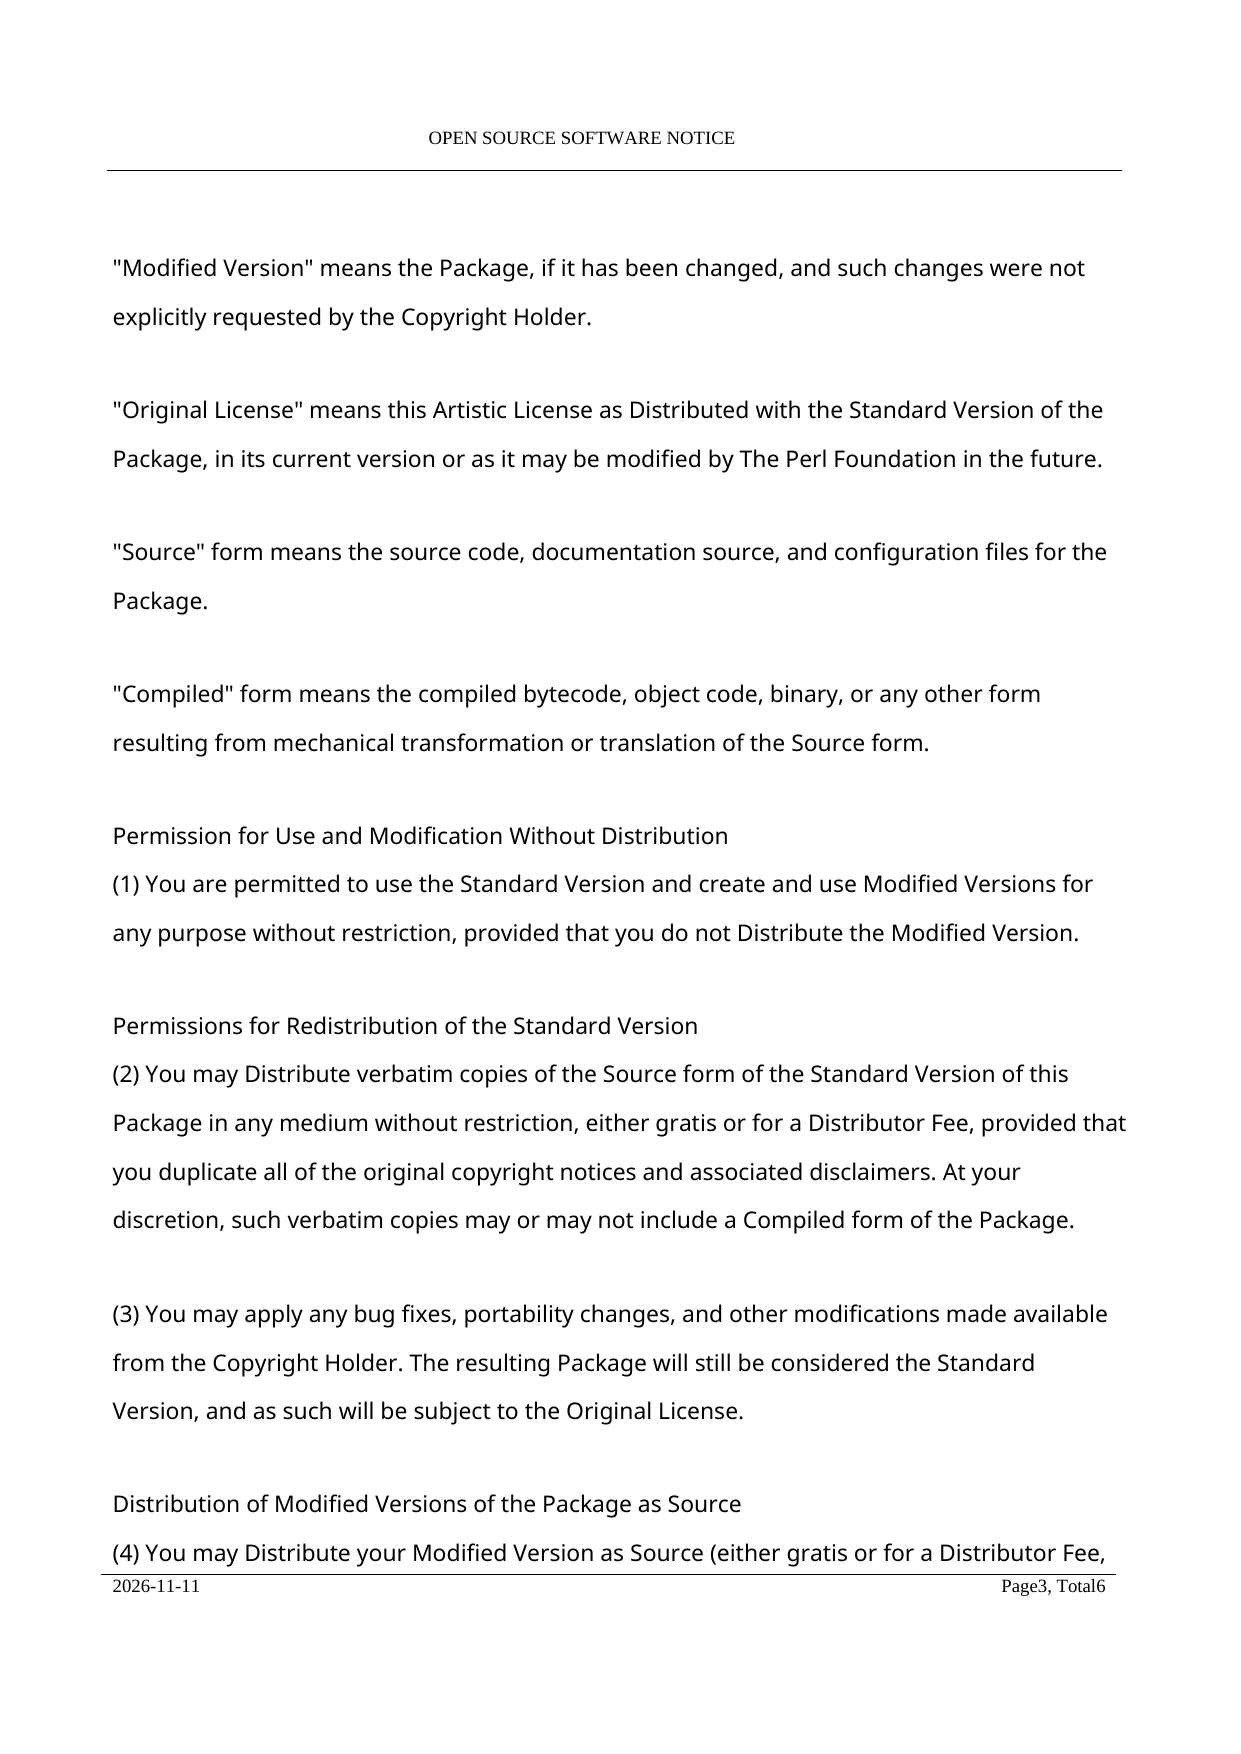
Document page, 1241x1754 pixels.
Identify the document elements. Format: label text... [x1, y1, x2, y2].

text "Original License" means this Artistic License as Distributed with the Standard Version of the Package, in its current version or as it may be modified by The Perl Foundation in the future. [112, 393, 1128, 475]
text (2) You may Distribute verbatim copies of the Source form of the Standard Version of this Package in any medium without restriction, either gratis or for a Distributor Fee, provided that you duplicate all of the original copyright notices and associated disclaimers. At your discretion, such verbatim copies may or may not include a Compiled form of the Package. [112, 1058, 1128, 1236]
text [112, 1536, 1128, 1568]
text Distribution of Modified Versions of the Package as Source [112, 1488, 1128, 1520]
text Permission for Use and Modification Without Distribution [112, 819, 1128, 852]
text Permissions for Redistribution of the Standard Version [112, 1009, 1128, 1042]
text (1) You are permitted to use the Standard Version and create and use Modified Versions for any purpose without restriction, provided that you do not Distribute the Modified Version. [112, 867, 1128, 949]
text "Modified Version" means the Package, if it has been changed, and such changes were not explicitly requested by the Copyright Holder. [112, 251, 1128, 333]
text (3) You may apply any bug fixes, portability changes, and other modifications made available from the Copyright Holder. The resulting Package will still be considered the Standard Version, and as such will be subject to the Original License. [112, 1297, 1128, 1427]
text "Source" form means the source code, documentation source, and configuration files for the Package. [112, 535, 1128, 617]
text "Compiled" form means the compiled bytecode, object code, binary, or any other form resulting from mechanical transformation or translation of the Source form. [112, 677, 1128, 759]
